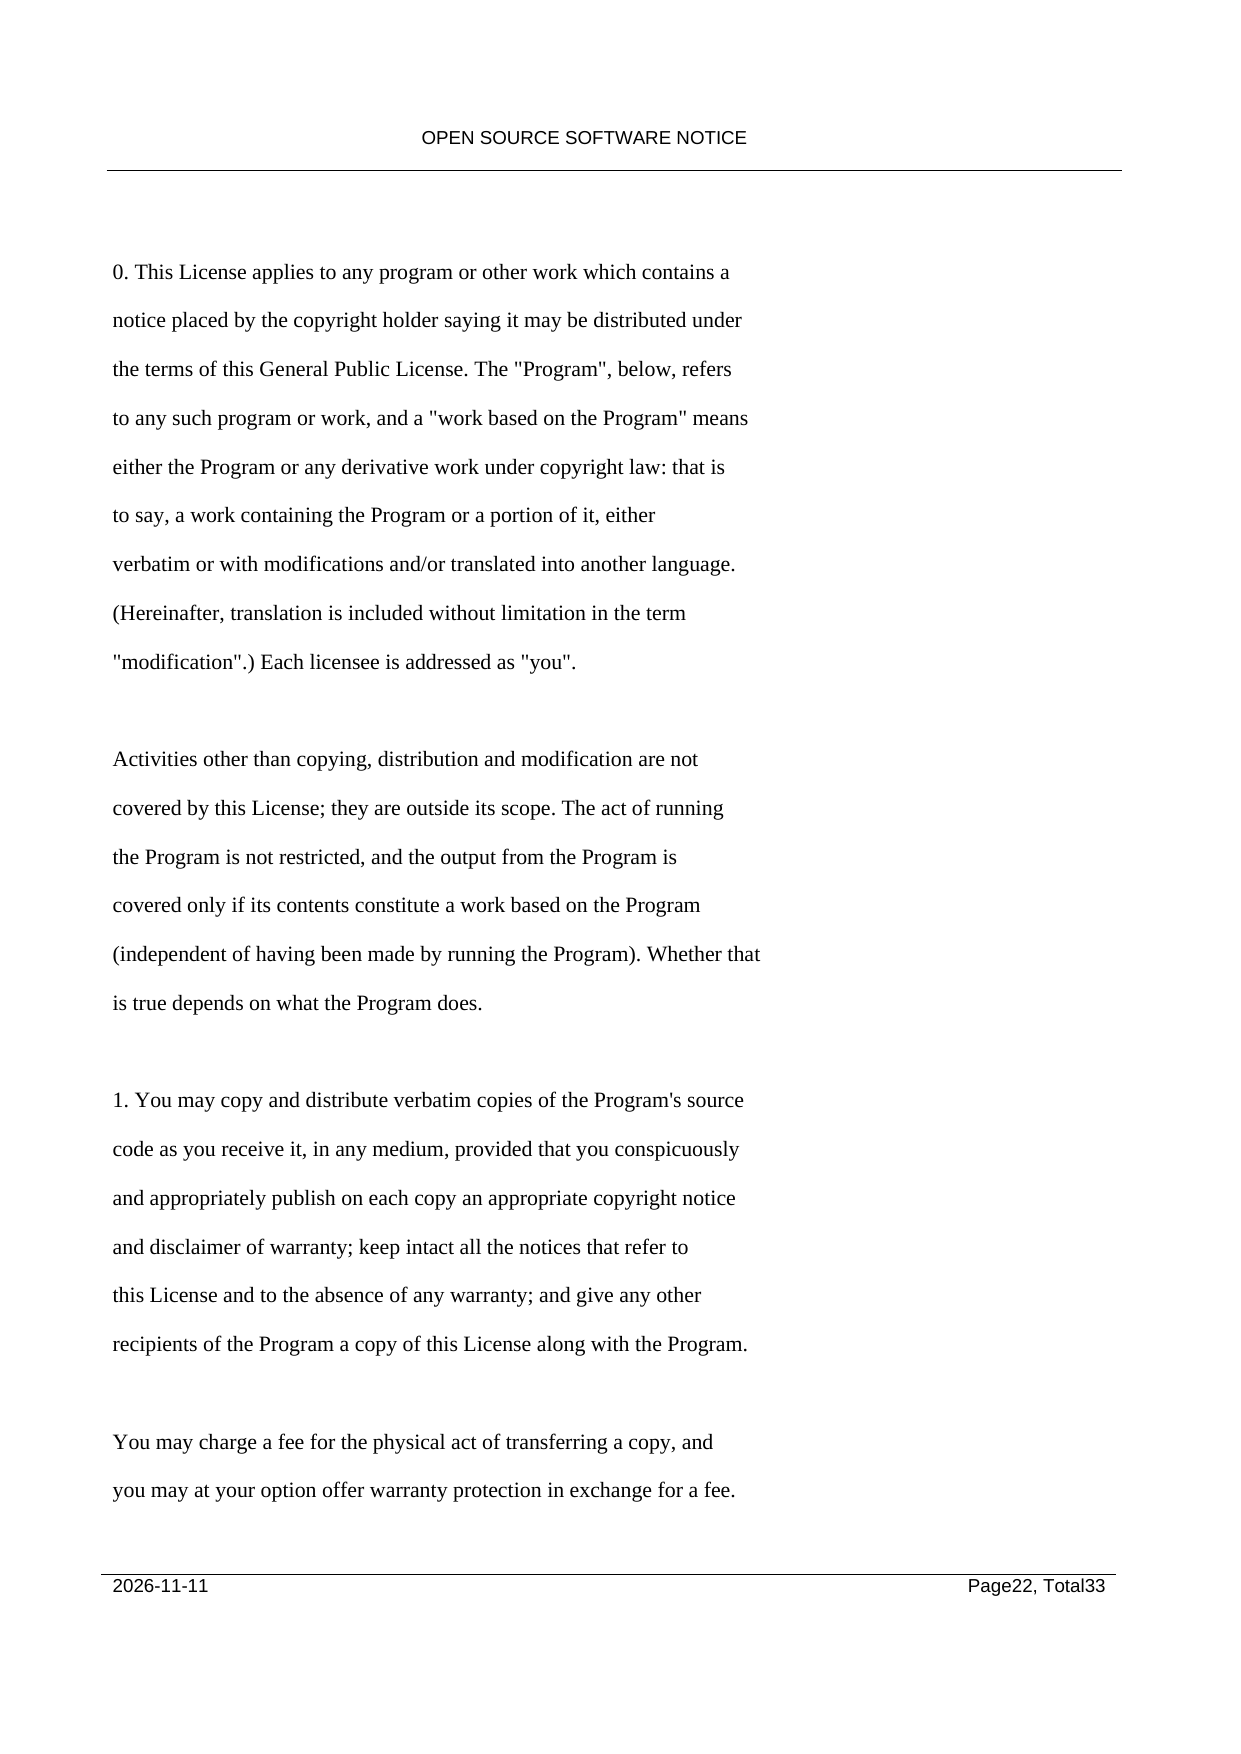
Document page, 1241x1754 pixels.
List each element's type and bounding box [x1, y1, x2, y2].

text [112, 206, 1128, 1506]
